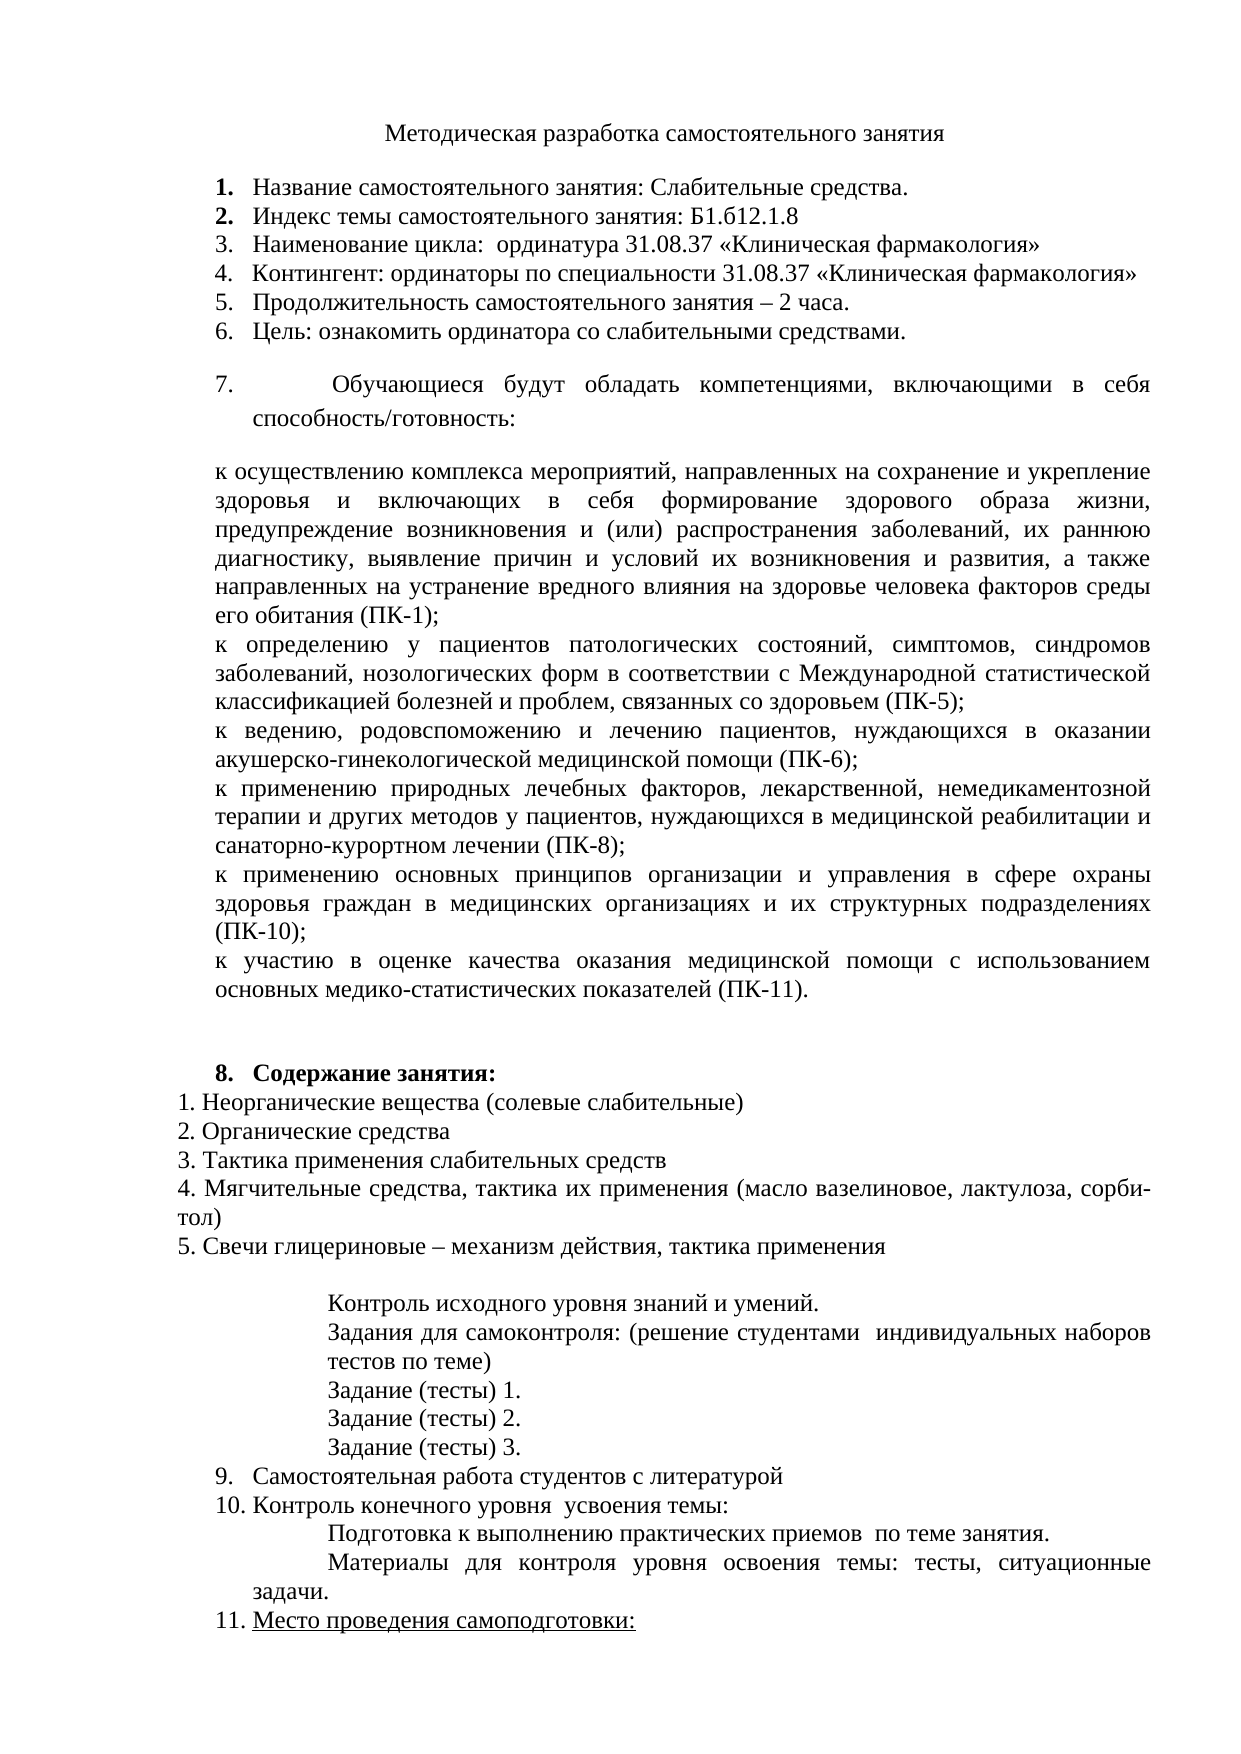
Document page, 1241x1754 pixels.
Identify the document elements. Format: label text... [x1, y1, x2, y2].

text к осуществлению комплекса мероприятий, направленных на сохранение и укрепление здоровья и включающих в себя формирование здорового образа жизни, предупреждение возникновения и (или) распространения заболеваний, их раннюю диагностику, выявление причин и условий их возникновения и развития, а также направленных на устранение вредного влияния на здоровье человека факторов среды его обитания (ПК-1); [215, 456, 1152, 629]
text Задание (тесты) 1. [252, 1375, 1152, 1403]
list Название самостоятельного занятия: Слабительные средства. [215, 172, 1152, 201]
list Цель: ознакомить ординатора со слабительными средствами. [215, 316, 1152, 344]
list Обучающиеся будут обладать компетенциями, включающими в себя способность/готовность: [215, 369, 1152, 431]
text Контроль исходного уровня знаний и умений. [252, 1288, 1152, 1317]
text 1. Неорганические вещества (солевые слабительные) [177, 1087, 1152, 1116]
list Место проведения самоподготовки: [215, 1605, 1152, 1633]
list Самостоятельная работа студентов с литературой [215, 1461, 1152, 1490]
list Индекс темы самостоятельного занятия: Б1.б12.1.8 [215, 201, 1152, 229]
text Задания для самоконтроля: (решение студентами индивидуальных наборов тестов по теме) [327, 1317, 1152, 1375]
text Материалы для контроля уровня освоения темы: тесты, ситуационные задачи. [252, 1547, 1152, 1605]
text к ведению, родовспоможению и лечению пациентов, нуждающихся в оказании акушерско-гинекологической медицинской помощи (ПК-6); [215, 715, 1152, 773]
text Задание (тесты) 3. [252, 1432, 1152, 1461]
text Методическая разработка самостоятельного занятия [177, 118, 1152, 147]
text 5. Свечи глицериновые – механизм действия, тактика применения [177, 1231, 1152, 1260]
text к определению у пациентов патологических состояний, симптомов, синдромов заболеваний, нозологических форм в соответствии с Международной статистической классификацией болезней и проблем, связанных со здоровьем (ПК-5); [215, 629, 1152, 715]
list Контингент: ординаторы по специальности 31.08.37 «Клиническая фармакология» [214, 258, 1152, 287]
text Задание (тесты) 2. [252, 1403, 1152, 1432]
list Контроль конечного уровня усвоения темы: [215, 1490, 1152, 1518]
text к применению природных лечебных факторов, лекарственной, немедикаментозной терапии и других методов у пациентов, нуждающихся в медицинской реабилитации и санаторно-курортном лечении (ПК-8); [215, 773, 1152, 859]
text Подготовка к выполнению практических приемов по теме занятия. [252, 1518, 1152, 1547]
text 3. Тактика применения слабительных средств [177, 1145, 1152, 1173]
list Наименование цикла: ординатура 31.08.37 «Клиническая фармакология» [215, 229, 1152, 258]
list Продолжительность самостоятельного занятия – 2 часа. [215, 287, 1152, 316]
list Содержание занятия: [215, 1058, 1152, 1087]
text к участию в оценке качества оказания медицинской помощи с использованием основных медико-статистических показателей (ПК-11). [215, 945, 1152, 1003]
text 2. Органические средства [177, 1116, 1152, 1145]
text 4. Мягчительные средства, тактика их применения (масло вазелиновое, лактулоза, сорбитол) [177, 1173, 1152, 1231]
text к применению основных принципов организации и управления в сфере охраны здоровья граждан в медицинских организациях и их структурных подразделениях (ПК-10); [215, 859, 1152, 945]
